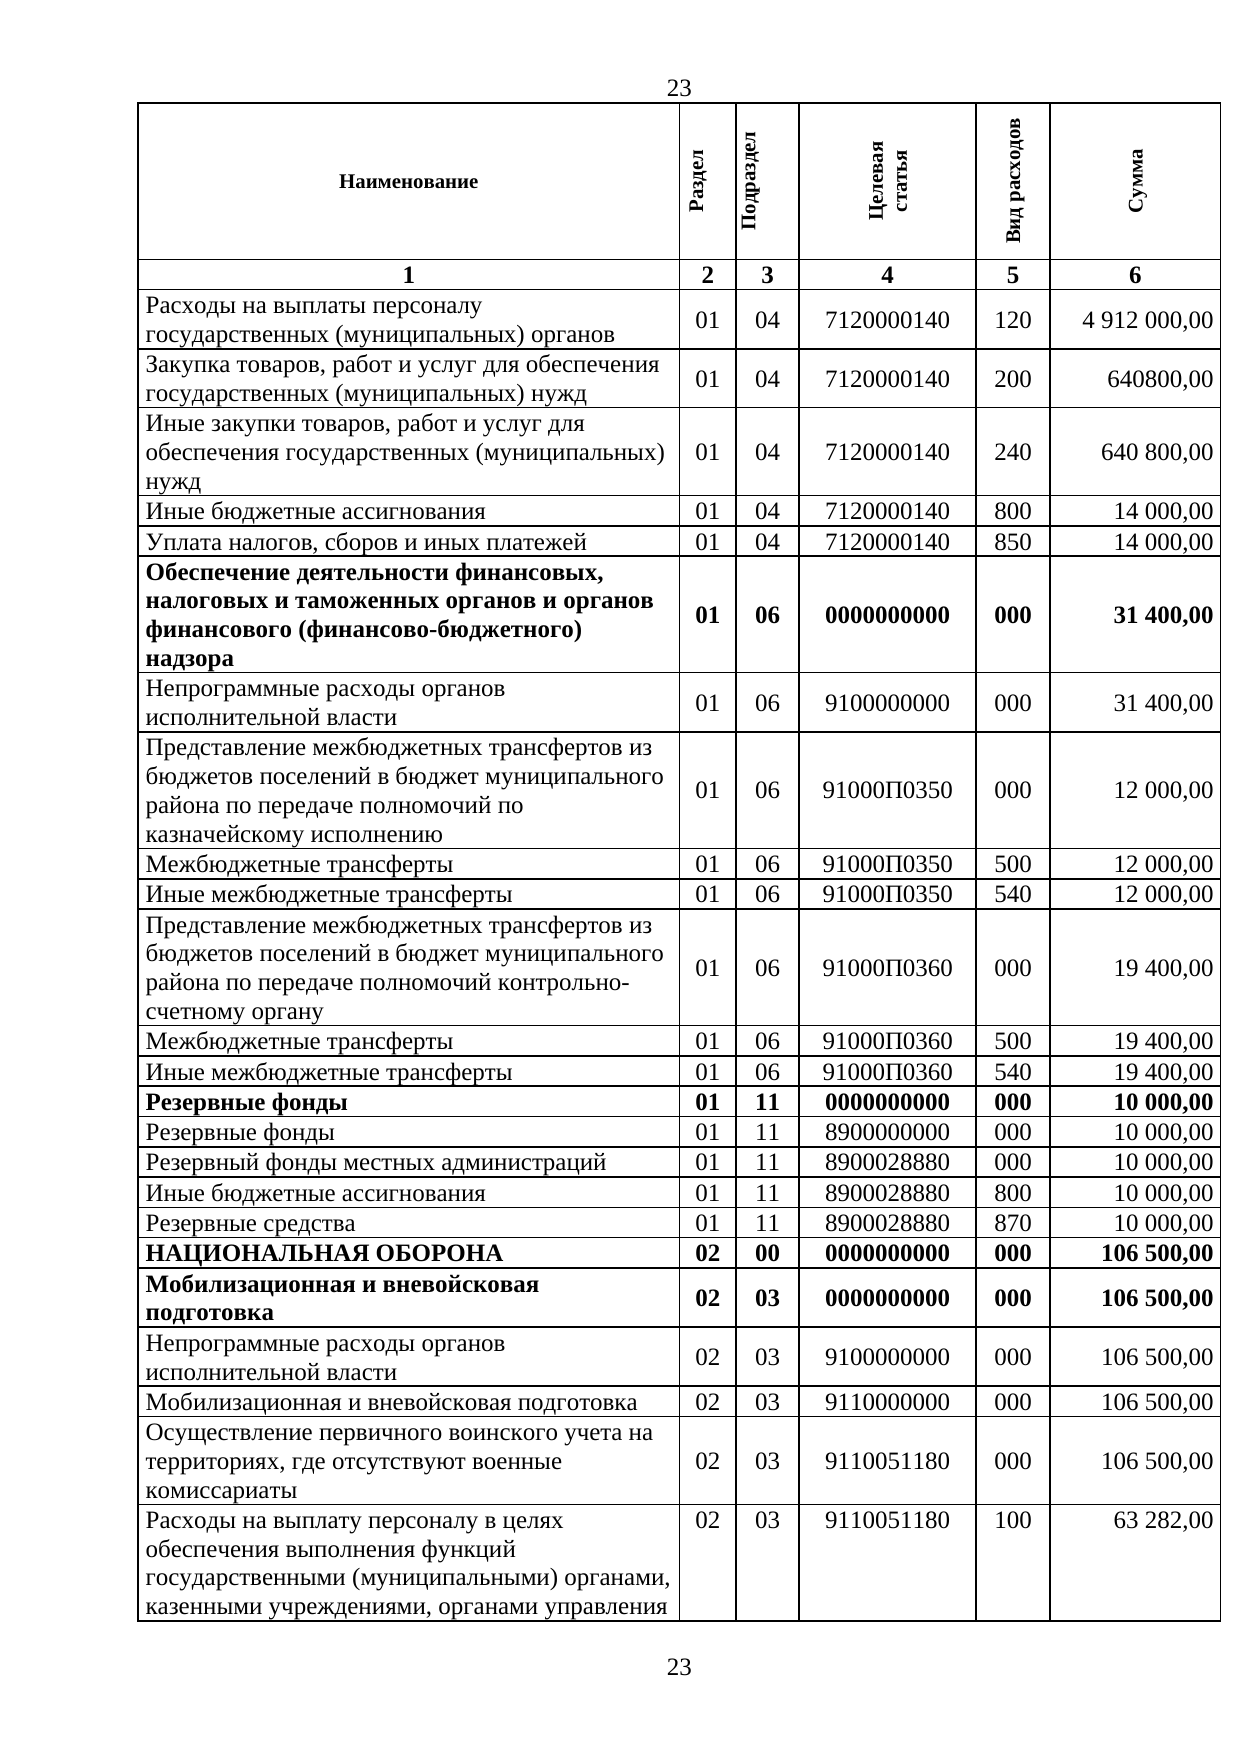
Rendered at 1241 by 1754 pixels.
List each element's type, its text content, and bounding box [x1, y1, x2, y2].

table_cell 000 [977, 673, 1049, 731]
table_cell 9110051180 [800, 1417, 975, 1503]
table_cell 02 [680, 1269, 735, 1326]
table_cell 06 [737, 673, 798, 731]
table_cell 106 500,00 [1051, 1417, 1220, 1503]
table_cell 03 [737, 1417, 798, 1503]
table_cell 5 [977, 260, 1049, 289]
table_cell 000 [977, 1417, 1049, 1503]
table_cell 02 [680, 1387, 735, 1416]
table_cell 6 [1051, 260, 1220, 289]
table_cell 10 000,00 [1051, 1117, 1220, 1146]
table_cell 4 [800, 260, 975, 289]
table_cell 870 [977, 1208, 1049, 1237]
table_cell 01 [680, 1178, 735, 1207]
table_cell 000 [977, 1328, 1049, 1385]
table_cell 01 [680, 1057, 735, 1085]
table_cell Иные межбюджетные трансферты [139, 880, 679, 908]
table_cell Иные бюджетные ассигнования [139, 1178, 679, 1207]
table_cell 11 [737, 1178, 798, 1207]
table_cell 500 [977, 849, 1049, 878]
table_cell 00 [737, 1238, 798, 1267]
table_header Подраздел [737, 104, 798, 258]
table_cell 0000000000 [800, 1087, 975, 1116]
table_header Раздел [680, 104, 735, 258]
table_cell 01 [680, 1148, 735, 1176]
table_cell 11 [737, 1087, 798, 1116]
table_cell 01 [680, 350, 735, 407]
table_cell 01 [680, 290, 735, 348]
table_cell Иные закупки товаров, работ и услуг для обеспечения государственных (муниципальных) нужд [139, 408, 679, 495]
table_cell Представление межбюджетных трансфертов из бюджетов поселений в бюджет муниципального района по передаче полномочий по казначейскому исполнению [139, 733, 679, 847]
table_cell 01 [680, 910, 735, 1025]
table_cell 540 [977, 1057, 1049, 1085]
table_cell 8900028880 [800, 1148, 975, 1176]
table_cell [139, 1505, 679, 1620]
table_cell 106 500,00 [1051, 1328, 1220, 1385]
table_cell 200 [977, 350, 1049, 407]
table_cell 000 [977, 1269, 1049, 1326]
table_cell 01 [680, 527, 735, 555]
table_cell 540 [977, 880, 1049, 908]
table_cell Уплата налогов, сборов и иных платежей [139, 527, 679, 555]
table_cell 06 [737, 910, 798, 1025]
table_cell 8900028880 [800, 1178, 975, 1207]
table_cell Непрограммные расходы органов исполнительной власти [139, 1328, 679, 1385]
table_cell 640800,00 [1051, 350, 1220, 407]
table_cell Представление межбюджетных трансфертов из бюджетов поселений в бюджет муниципального района по передаче полномочий контрольно-счетному органу [139, 910, 679, 1025]
table_cell 19 400,00 [1051, 1057, 1220, 1085]
table_cell 850 [977, 527, 1049, 555]
table_cell 120 [977, 290, 1049, 348]
table_header Сумма [1051, 104, 1220, 258]
table_cell 10 000,00 [1051, 1178, 1220, 1207]
table_cell Межбюджетные трансферты [139, 1026, 679, 1055]
table_cell 02 [680, 1505, 735, 1620]
table_cell 000 [977, 1117, 1049, 1146]
table_cell 31 400,00 [1051, 557, 1220, 672]
table_cell 800 [977, 1178, 1049, 1207]
table_cell 000 [977, 557, 1049, 672]
table_cell 0000000000 [800, 1269, 975, 1326]
table_cell 06 [737, 733, 798, 847]
table_cell 91000П0350 [800, 733, 975, 847]
table_cell 14 000,00 [1051, 527, 1220, 555]
table_cell 9110051180 [800, 1505, 975, 1620]
table_cell Иные бюджетные ассигнования [139, 496, 679, 525]
table_cell 31 400,00 [1051, 673, 1220, 731]
table_cell 03 [737, 1269, 798, 1326]
table_cell 19 400,00 [1051, 1026, 1220, 1055]
table_cell 01 [680, 673, 735, 731]
table_cell 4 912 000,00 [1051, 290, 1220, 348]
table_cell 7120000140 [800, 290, 975, 348]
table_cell Обеспечение деятельности финансовых, налоговых и таможенных органов и органов финансового (финансово-бюджетного) надзора [139, 557, 679, 672]
table_cell 9100000000 [800, 1328, 975, 1385]
table_cell Непрограммные расходы органов исполнительной власти [139, 673, 679, 731]
table_header Вид расходов [977, 104, 1049, 258]
table_header Целевая статья [800, 104, 975, 258]
table_cell 7120000140 [800, 496, 975, 525]
table_cell Межбюджетные трансферты [139, 849, 679, 878]
table_cell 01 [680, 733, 735, 847]
table_cell 91000П0360 [800, 1026, 975, 1055]
table_cell 10 000,00 [1051, 1208, 1220, 1237]
table_cell 000 [977, 733, 1049, 847]
table_cell 0000000000 [800, 1238, 975, 1267]
table_cell 19 400,00 [1051, 910, 1220, 1025]
table_cell 800 [977, 496, 1049, 525]
table_cell НАЦИОНАЛЬНАЯ ОБОРОНА [139, 1238, 679, 1267]
table_cell 10 000,00 [1051, 1087, 1220, 1116]
table_cell 01 [680, 1208, 735, 1237]
table_cell 000 [977, 1148, 1049, 1176]
table_cell Резервные фонды [139, 1087, 679, 1116]
table_cell 100 [977, 1505, 1049, 1620]
table_cell 91000П0360 [800, 910, 975, 1025]
table_cell 01 [680, 496, 735, 525]
table_cell 000 [977, 1087, 1049, 1116]
table_cell 10 000,00 [1051, 1148, 1220, 1176]
table_cell Мобилизационная и вневойсковая подготовка [139, 1387, 679, 1416]
table_cell 8900028880 [800, 1208, 975, 1237]
table_cell 9110000000 [800, 1387, 975, 1416]
table_cell 06 [737, 880, 798, 908]
table_cell Резервные средства [139, 1208, 679, 1237]
table_cell Иные межбюджетные трансферты [139, 1057, 679, 1085]
table_cell Осуществление первичного воинского учета на территориях, где отсутствуют военные комиссариаты [139, 1417, 679, 1503]
table_cell 14 000,00 [1051, 496, 1220, 525]
table_cell 91000П0350 [800, 880, 975, 908]
table_cell 02 [680, 1328, 735, 1385]
table_cell 01 [680, 408, 735, 495]
table_cell 3 [737, 260, 798, 289]
table_cell 01 [680, 1026, 735, 1055]
table_cell 000 [977, 1238, 1049, 1267]
table_cell 240 [977, 408, 1049, 495]
table_cell 7120000140 [800, 527, 975, 555]
table_cell 2 [680, 260, 735, 289]
table_cell 06 [737, 1026, 798, 1055]
table_cell Мобилизационная и вневойсковая подготовка [139, 1269, 679, 1326]
table_cell 500 [977, 1026, 1049, 1055]
table_cell 01 [680, 1117, 735, 1146]
table_cell 03 [737, 1328, 798, 1385]
table_cell 01 [680, 880, 735, 908]
table_cell Резервный фонды местных администраций [139, 1148, 679, 1176]
table_cell 106 500,00 [1051, 1269, 1220, 1326]
table_cell 06 [737, 1057, 798, 1085]
table_cell 91000П0350 [800, 849, 975, 878]
table_cell 7120000140 [800, 408, 975, 495]
table_cell 04 [737, 290, 798, 348]
table_cell 02 [680, 1238, 735, 1267]
table_cell 03 [737, 1387, 798, 1416]
table_cell 12 000,00 [1051, 849, 1220, 878]
table_cell 8900000000 [800, 1117, 975, 1146]
table_cell Резервные фонды [139, 1117, 679, 1146]
table_cell 000 [977, 910, 1049, 1025]
table_cell 63 282,00 [1051, 1505, 1220, 1620]
table_cell 01 [680, 849, 735, 878]
table_header Наименование [139, 104, 679, 258]
table_cell 04 [737, 496, 798, 525]
table_cell Расходы на выплаты персоналу государственных (муниципальных) органов [139, 290, 679, 348]
table_cell 12 000,00 [1051, 733, 1220, 847]
table_cell 106 500,00 [1051, 1238, 1220, 1267]
table_cell 7120000140 [800, 350, 975, 407]
table_cell 9100000000 [800, 673, 975, 731]
table_cell 01 [680, 557, 735, 672]
table_cell 91000П0360 [800, 1057, 975, 1085]
table_cell 04 [737, 408, 798, 495]
table_cell 06 [737, 849, 798, 878]
table_cell 11 [737, 1148, 798, 1176]
table_cell 0000000000 [800, 557, 975, 672]
table_cell 1 [139, 260, 679, 289]
table_cell 11 [737, 1117, 798, 1146]
table_cell Закупка товаров, работ и услуг для обеспечения государственных (муниципальных) нужд [139, 350, 679, 407]
table_cell 03 [737, 1505, 798, 1620]
table_cell 106 500,00 [1051, 1387, 1220, 1416]
table_cell 640 800,00 [1051, 408, 1220, 495]
table_cell 06 [737, 557, 798, 672]
table_cell 12 000,00 [1051, 880, 1220, 908]
table_cell 01 [680, 1087, 735, 1116]
table_cell 000 [977, 1387, 1049, 1416]
table_cell 04 [737, 527, 798, 555]
table_cell 04 [737, 350, 798, 407]
table_cell 11 [737, 1208, 798, 1237]
table_cell 02 [680, 1417, 735, 1503]
